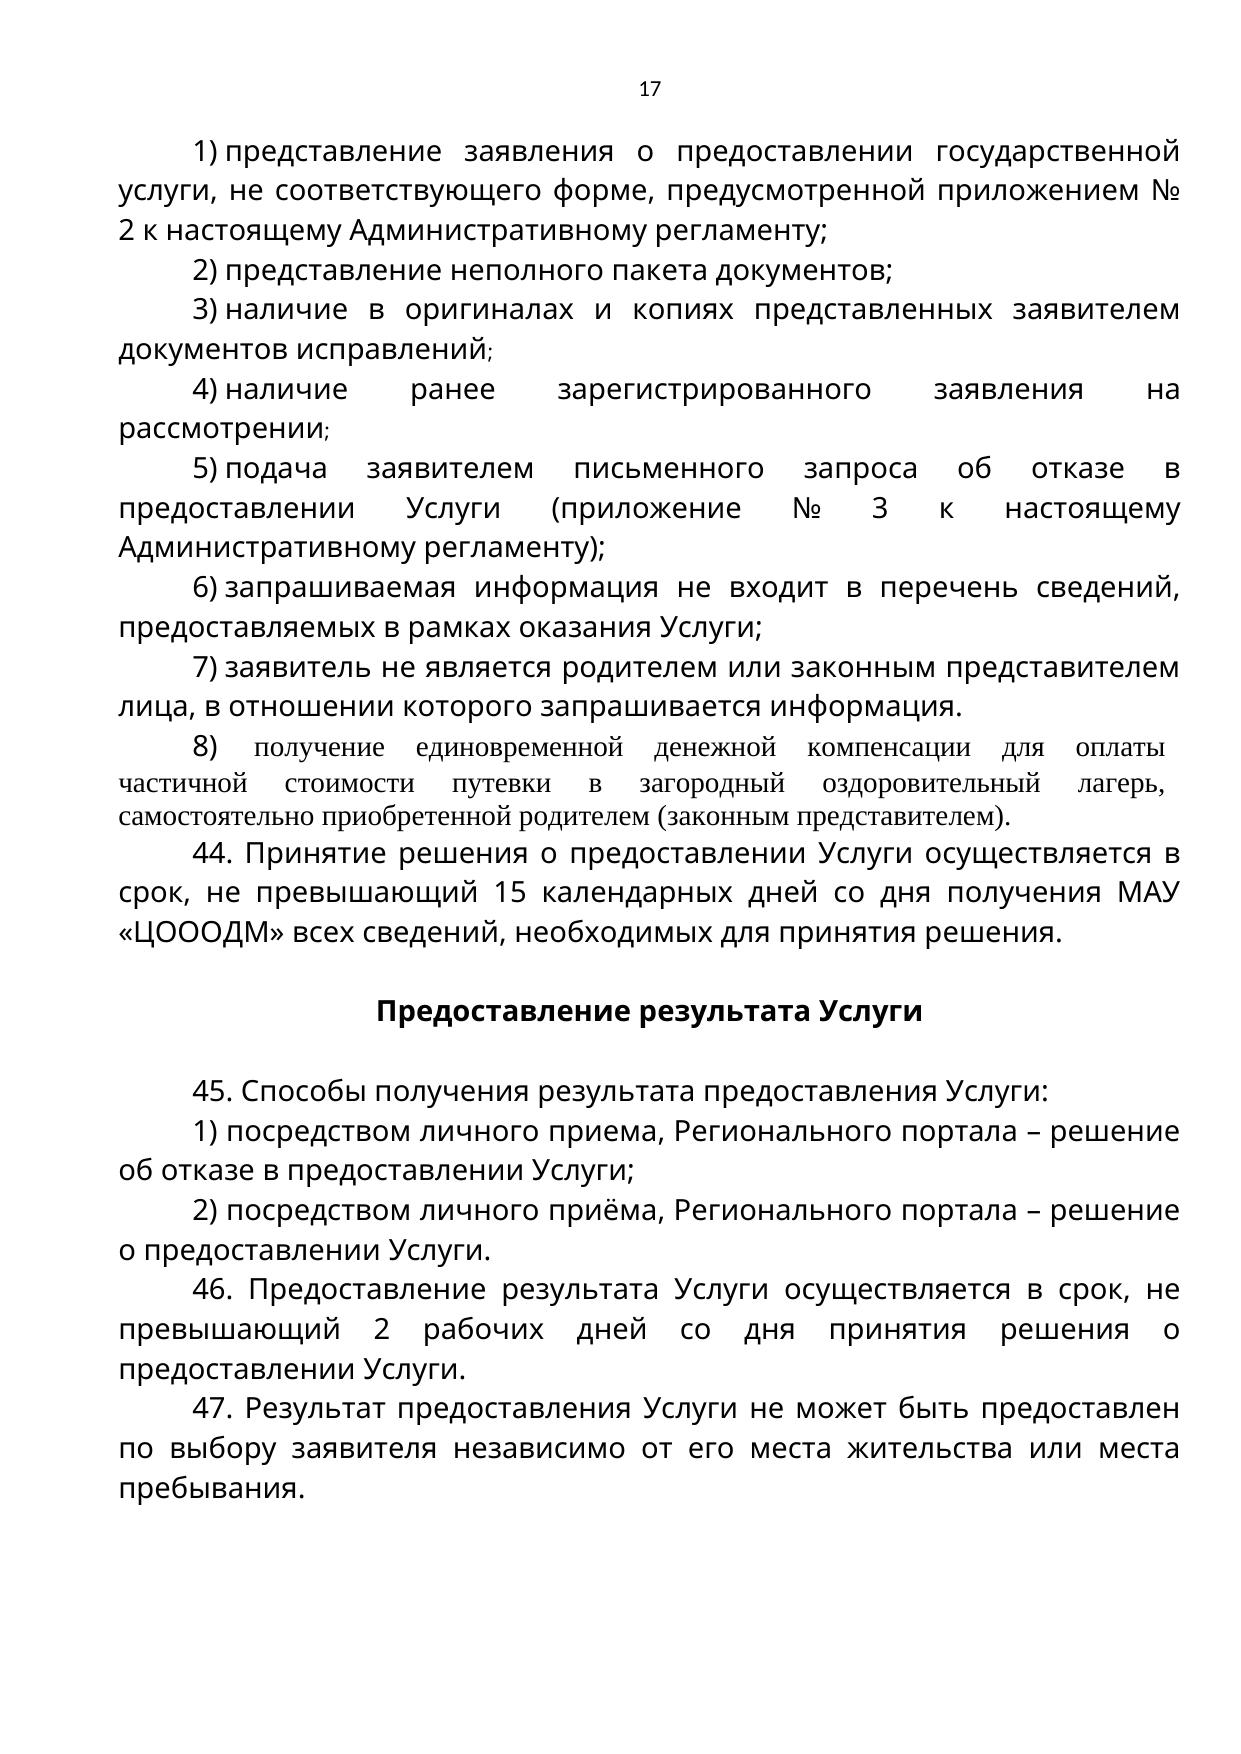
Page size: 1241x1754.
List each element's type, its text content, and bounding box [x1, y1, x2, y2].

list получение единовременной денежной компенсации для оплаты частичной стоимости путевки в загородный оздоровительный лагерь, самостоятельно приобретенной родителем (законным представителем). [118, 725, 1166, 832]
list наличие ранее зарегистрированного заявления на рассмотрении; [118, 368, 1181, 447]
list представление заявления о предоставлении государственной услуги, не соответствующего форме, предусмотренной приложением № 2 к настоящему Административному регламенту; [118, 130, 1181, 249]
list наличие в оригиналах и копиях представленных заявителем документов исправлений; [118, 289, 1181, 368]
text 44. Принятие решения о предоставлении Услуги осуществляется в срок, не превышающий 15 календарных дней со дня получения МАУ «ЦОООДМ» всех сведений, необходимых для принятия решения. [118, 832, 1181, 951]
text Предоставление результата Услуги [118, 991, 1181, 1030]
text 1) посредством личного приема, Регионального портала – решение об отказе в предоставлении Услуги; [118, 1110, 1181, 1189]
list заявитель не является родителем или законным представителем лица, в отношении которого запрашивается информация. [118, 646, 1181, 725]
text 45. Способы получения результата предоставления Услуги: [118, 1070, 1181, 1110]
list запрашиваемая информация не входит в перечень сведений, предоставляемых в рамках оказания Услуги; [118, 566, 1181, 646]
text 2) посредством личного приёма, Регионального портала – решение о предоставлении Услуги. [118, 1189, 1181, 1268]
text 46. Предоставление результата Услуги осуществляется в срок, не превышающий 2 рабочих дней со дня принятия решения о предоставлении Услуги. [118, 1268, 1181, 1388]
list представление неполного пакета документов; [118, 249, 1181, 289]
text 47. Результат предоставления Услуги не может быть предоставлен по выбору заявителя независимо от его места жительства или места пребывания. [118, 1388, 1181, 1507]
list подача заявителем письменного запроса об отказе в предоставлении Услуги (приложение № 3 к настоящему Административному регламенту); [118, 447, 1181, 566]
